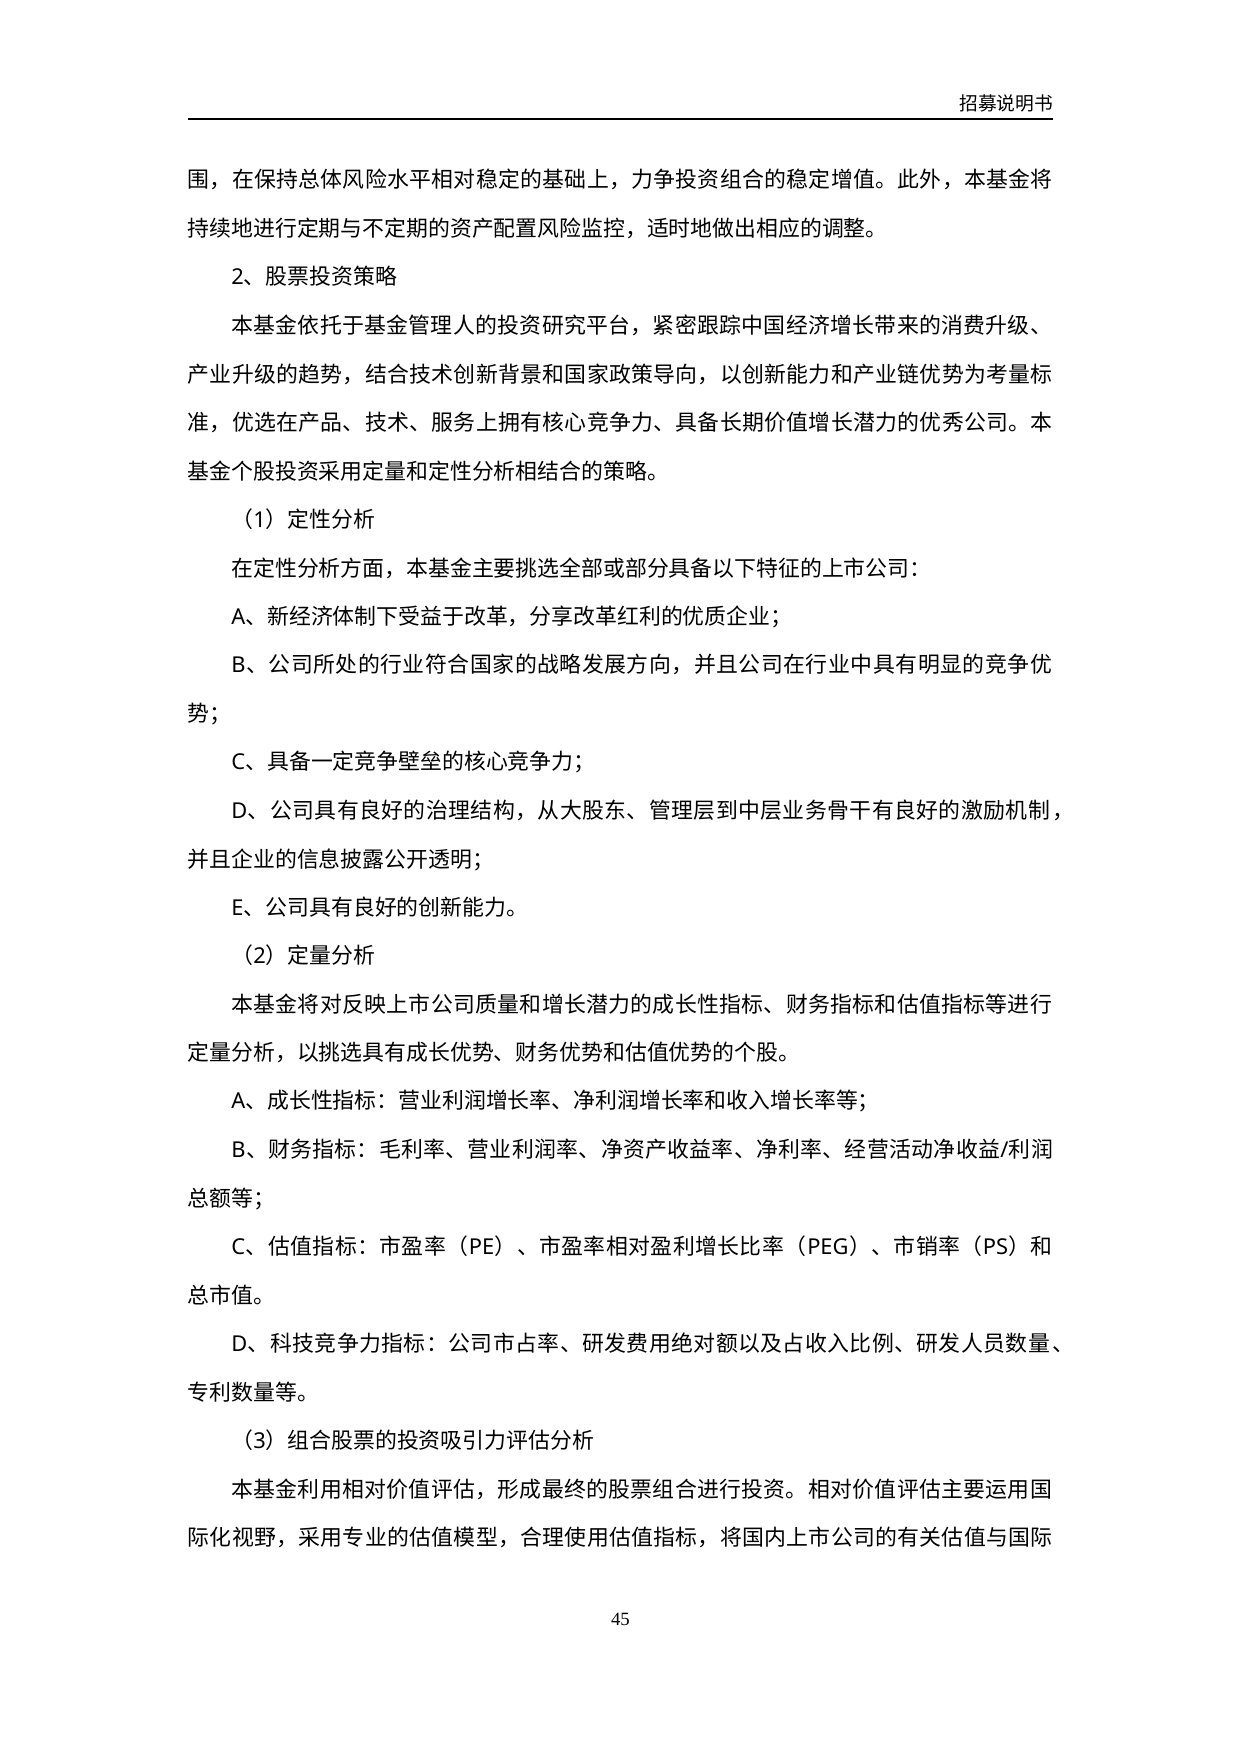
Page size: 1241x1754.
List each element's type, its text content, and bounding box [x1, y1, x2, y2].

text A、成长性指标：营业利润增长率、净利润增长率和收入增长率等； [187, 1083, 1053, 1116]
text 本基金将对反映上市公司质量和增长潜力的成长性指标、财务指标和估值指标等进行定量分析，以挑选具有成长优势、财务优势和估值优势的个股。 [187, 986, 1053, 1067]
text C、具备一定竞争壁垒的核心竞争力； [187, 744, 1053, 777]
text 在定性分析方面，本基金主要挑选全部或部分具备以下特征的上市公司： [187, 550, 1053, 583]
text 本基金依托于基金管理人的投资研究平台，紧密跟踪中国经济增长带来的消费升级、产业升级的趋势，结合技术创新背景和国家政策导向，以创新能力和产业链优势为考量标准，优选在产品、技术、服务上拥有核心竞争力、具备长期价值增长潜力的优秀公司。本基金个股投资采用定量和定性分析相结合的策略。 [187, 307, 1053, 486]
text B、公司所处的行业符合国家的战略发展方向，并且公司在行业中具有明显的竞争优势； [187, 647, 1053, 728]
text B、财务指标：毛利率、营业利润率、净资产收益率、净利率、经营活动净收益/利润总额等； [187, 1132, 1053, 1213]
text （1）定性分析 [187, 502, 1053, 534]
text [187, 162, 1053, 243]
text C、估值指标：市盈率（PE）、市盈率相对盈利增长比率（PEG）、市销率（PS）和总市值。 [187, 1229, 1053, 1310]
text （3）组合股票的投资吸引力评估分析 [187, 1423, 1053, 1455]
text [187, 1471, 1053, 1552]
text E、公司具有良好的创新能力。 [187, 889, 1053, 922]
text D、公司具有良好的治理结构，从大股东、管理层到中层业务骨干有良好的激励机制，并且企业的信息披露公开透明； [187, 792, 1053, 874]
text 2、股票投资策略 [187, 259, 1053, 292]
text A、新经济体制下受益于改革，分享改革红利的优质企业； [187, 599, 1053, 631]
text D、科技竞争力指标：公司市占率、研发费用绝对额以及占收入比例、研发人员数量、专利数量等。 [187, 1326, 1053, 1407]
text （2）定量分析 [187, 938, 1053, 970]
